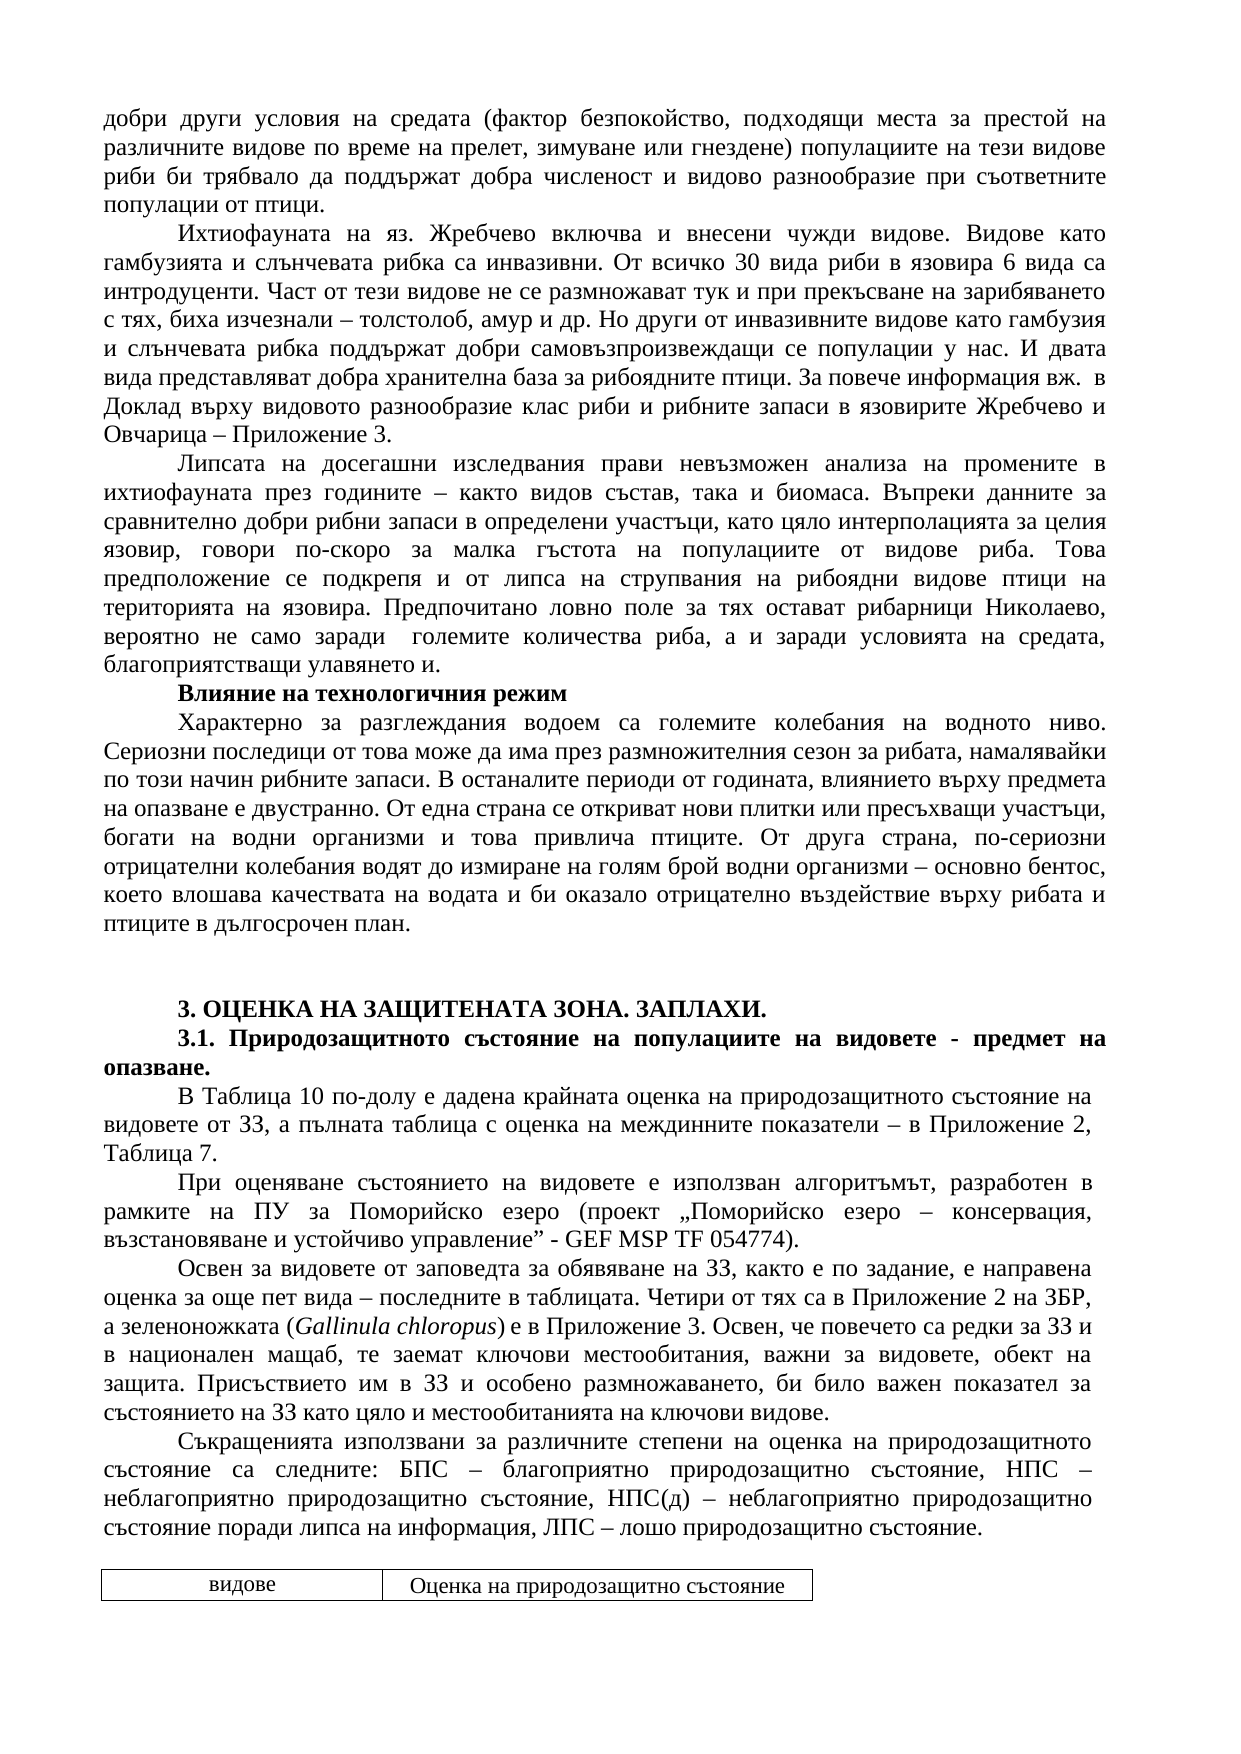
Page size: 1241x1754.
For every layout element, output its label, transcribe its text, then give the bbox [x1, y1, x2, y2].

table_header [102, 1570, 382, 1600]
text В Таблица 10 по-долу е дадена крайната оценка на природозащитното състояние на видовете от ЗЗ, а пълната таблица с оценка на междинните показатели – в Приложение 2, Таблица 7. [103, 1081, 1093, 1167]
text Съкращенията използвани за различните степени на оценка на природозащитното състояние са следните: БПС – благоприятно природозащитно състояние, НПС – неблагоприятно природозащитно състояние, НПС(д) – неблагоприятно природозащитно състояние поради липса на информация, ЛПС – лошо природозащитно състояние. [103, 1426, 1093, 1541]
text Липсата на досегашни изследвания прави невъзможен анализа на промените в ихтиофауната през годините – както видов състав, така и биомаса. Въпреки данните за сравнително добри рибни запаси в определени участъци, като цяло интерполацията за целия язовир, говори по-скоро за малка гъстота на популациите от видове риба. Това предположение се подкрепя и от липса на струпвания на рибоядни видове птици на територията на язовира. Предпочитано ловно поле за тях остават рибарници Николаево, вероятно не само заради големите количества риба, а и заради условията на средата, благоприятстващи улавянето и. [103, 448, 1107, 678]
text 3.1. Природозащитното състояние на популациите на видовете - предмет на опазване. [103, 1023, 1107, 1081]
text 3. ОЦЕНКА НА ЗАЩИТЕНАТА ЗОНА. ЗАПЛАХИ. [103, 994, 1107, 1023]
text При оценяване състоянието на видовете е използван алгоритъмът, разработен в рамките на ПУ за Поморийско езеро (проект „Поморийско езеро – консервация, възстановяване и устойчиво управление” - GEF MSP TF 054774). [103, 1167, 1093, 1253]
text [103, 103, 1107, 218]
text Ихтиофауната на яз. Жребчево включва и внесени чужди видове. Видове като гамбузията и слънчевата рибка са инвазивни. От всичко 30 вида риби в язовира 6 вида са интродуценти. Част от тези видове не се размножават тук и при прекъсване на зарибяването с тях, биха изчезнали – толстолоб, амур и др. Но други от инвазивните видове като гамбузия и слънчевата рибка поддържат добри самовъзпроизвеждащи се популации у нас. И двата вида представляват добра хранителна база за рибоядните птици. За повече информация вж. в Доклад върху видовото разнообразие клас риби и рибните запаси в язовирите Жребчево и Овчарица – Приложение 3. [103, 218, 1107, 448]
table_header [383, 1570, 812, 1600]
text Освен за видовете от заповедта за обявяване на ЗЗ, както е по задание, е направена оценка за още пет вида – последните в таблицата. Четири от тях са в Приложение 2 на ЗБР, а зеленоножката (Gallinula chloropus) е в Приложение 3. Освен, че повечето са редки за ЗЗ и в национален мащаб, те заемат ключови местообитания, важни за видовете, обект на защита. Присъствието им в ЗЗ и особено размножаването, би било важен показател за състоянието на ЗЗ като цяло и местообитанията на ключови видове. [103, 1253, 1093, 1426]
text Характерно за разглеждания водоем са големите колебания на водното ниво. Сериозни последици от това може да има през размножителния сезон за рибата, намалявайки по този начин рибните запаси. В останалите периоди от годината, влиянието върху предмета на опазване е двустранно. От една страна се откриват нови плитки или пресъхващи участъци, богати на водни организми и това привлича птиците. От друга страна, по-сериозни отрицателни колебания водят до измиране на голям брой водни организми – основно бентос, което влошава качествата на водата и би оказало отрицателно въздействие върху рибата и птиците в дългосрочен план. [103, 707, 1107, 937]
text Влияние на технологичния режим [103, 678, 1107, 707]
